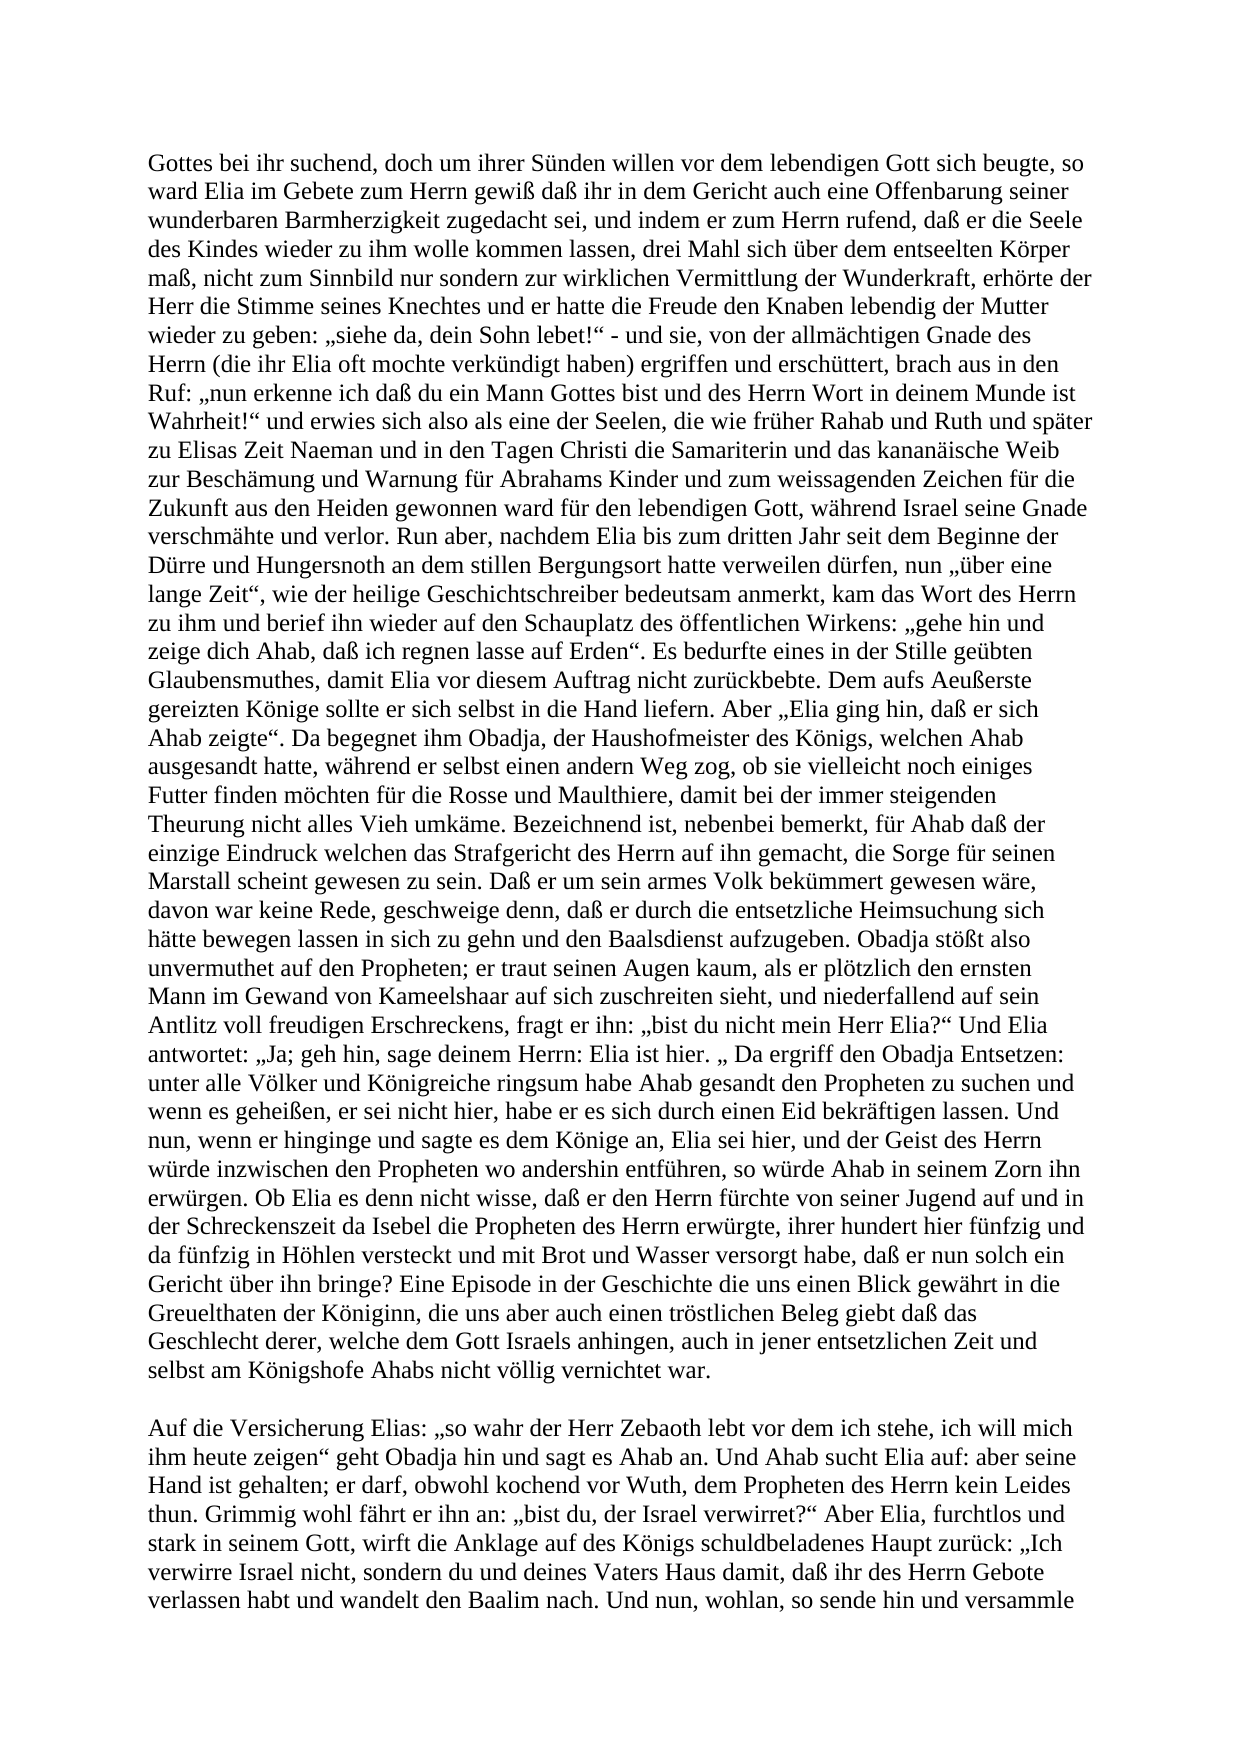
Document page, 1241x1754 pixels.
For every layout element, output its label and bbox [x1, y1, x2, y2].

text [148, 148, 1093, 1384]
text [148, 1413, 1093, 1614]
